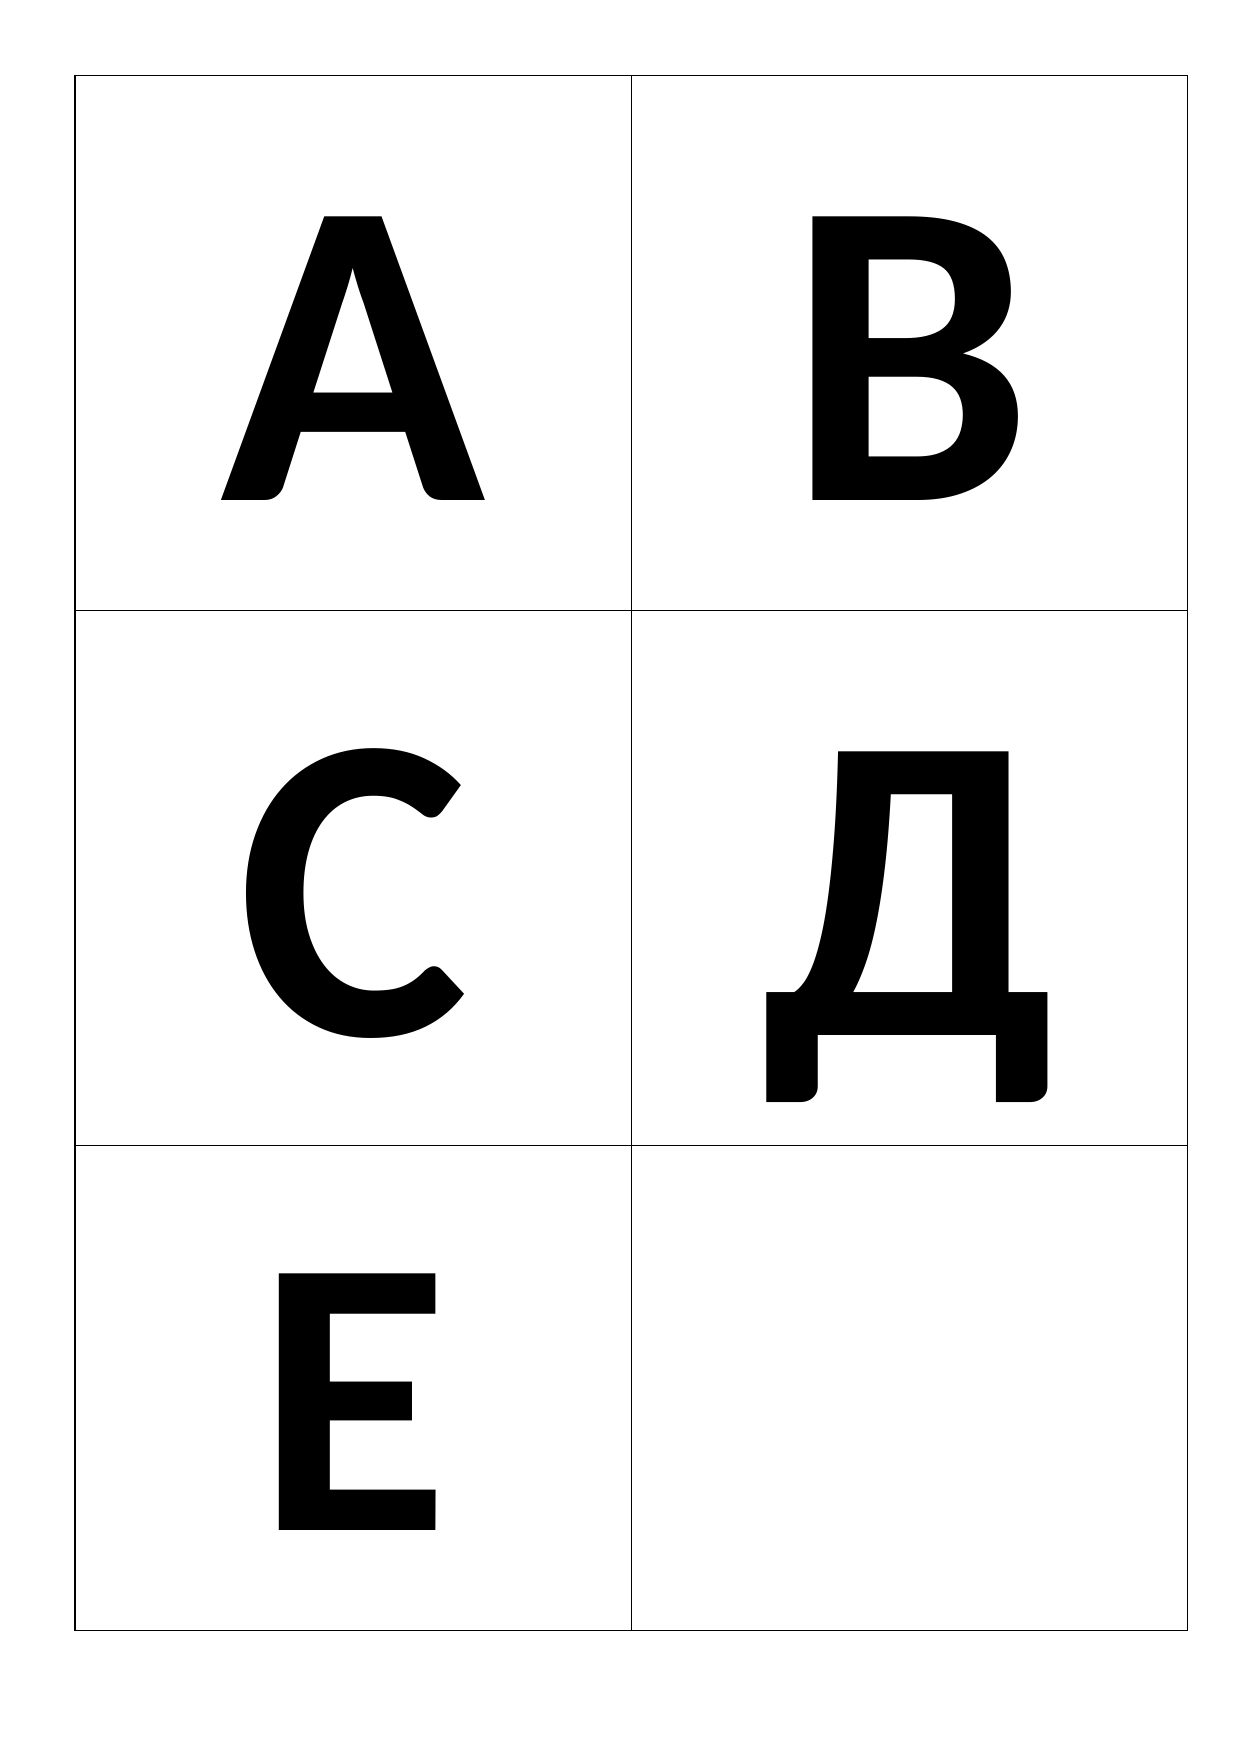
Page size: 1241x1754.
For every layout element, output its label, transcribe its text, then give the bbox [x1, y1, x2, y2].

table_header А [76, 76, 631, 610]
table_cell [632, 1146, 1187, 1629]
table_cell Е [76, 1146, 631, 1629]
table_cell С [76, 611, 631, 1145]
table_header В [632, 76, 1187, 610]
table_cell Д [632, 611, 1187, 1145]
